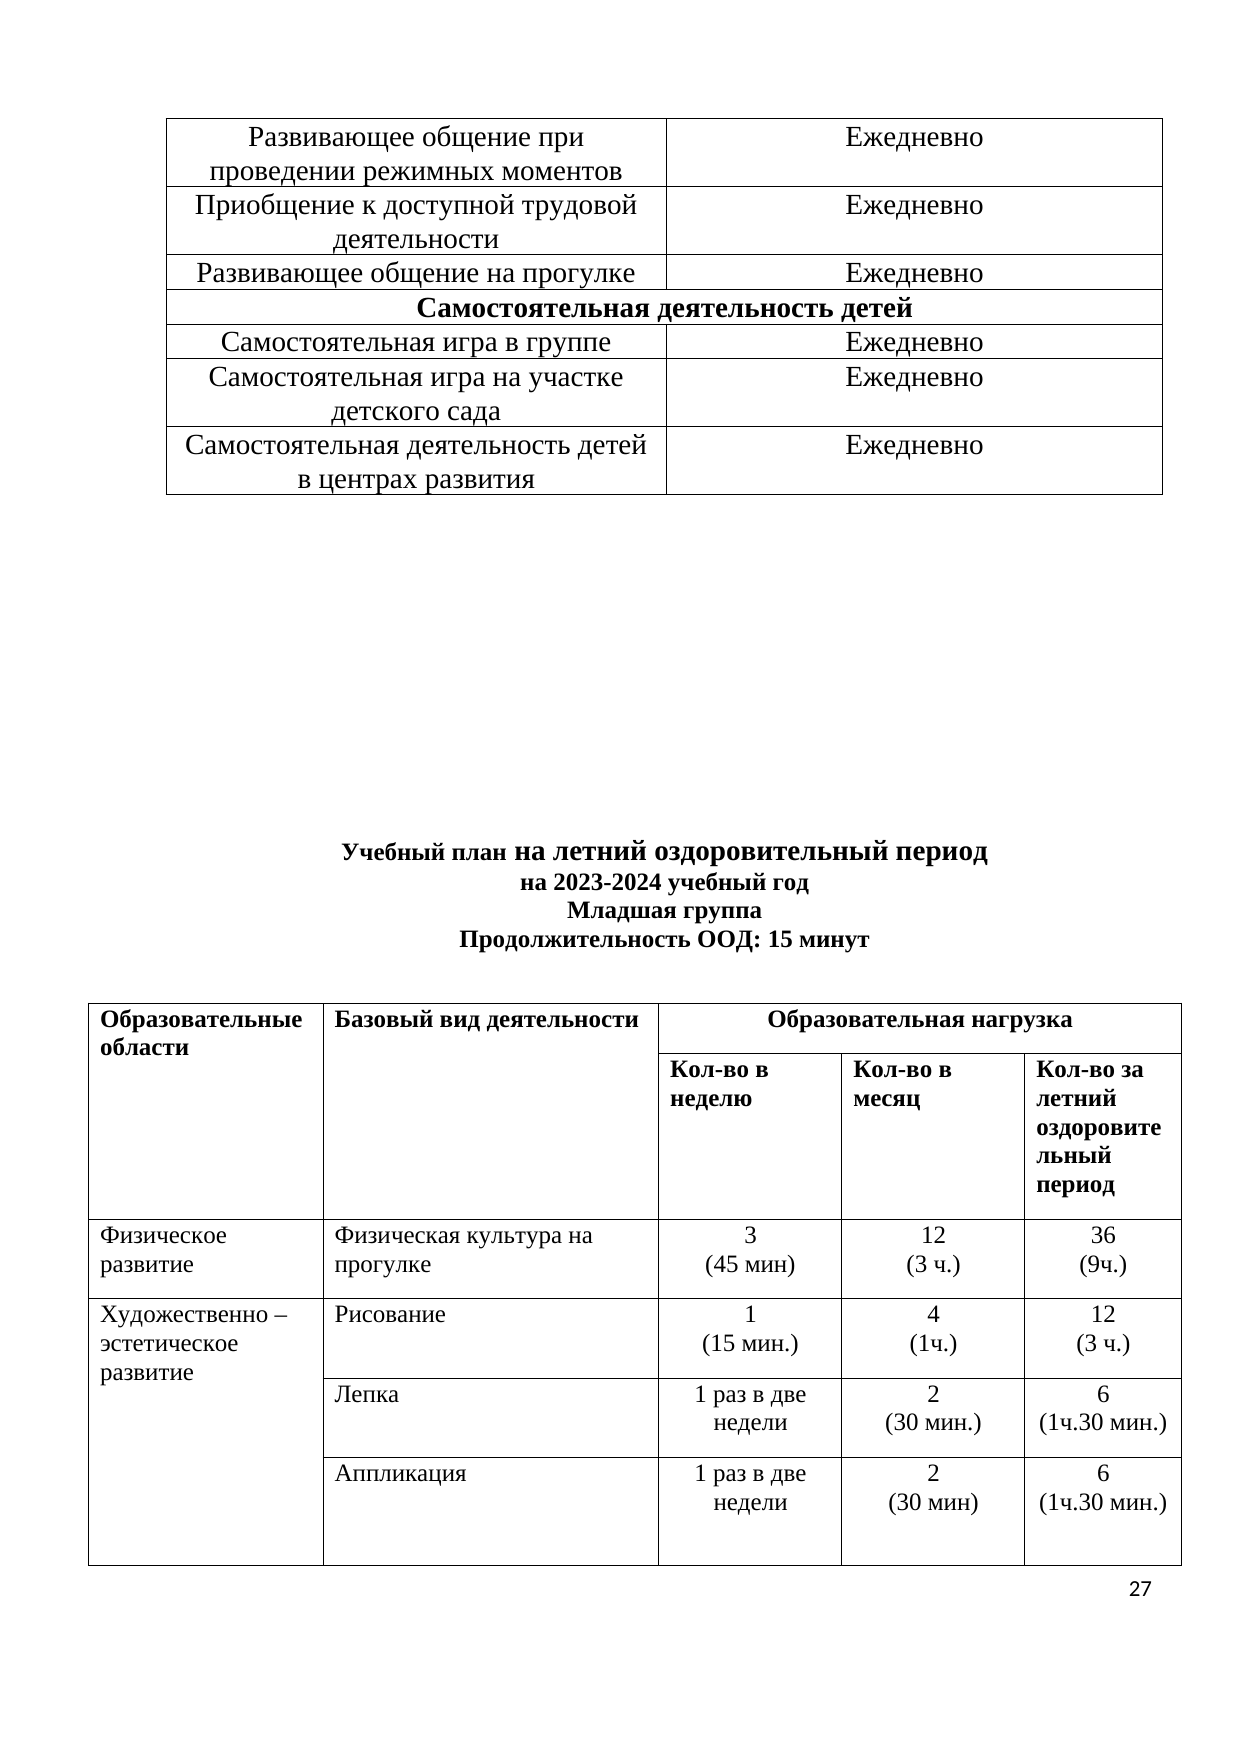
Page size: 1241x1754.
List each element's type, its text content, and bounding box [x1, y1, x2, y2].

table_header Образовательная нагрузка [659, 1004, 1181, 1053]
table_cell Физическая культура на прогулке [324, 1220, 658, 1298]
table_cell Развивающее общение на прогулке [167, 255, 666, 289]
table_cell Художественно – эстетическое развитие [89, 1299, 323, 1565]
table_cell Физическое развитие [89, 1220, 323, 1298]
table_cell Ежедневно [667, 325, 1162, 358]
table_cell Развивающее общение при проведении режимных моментов [167, 119, 666, 186]
table_cell Самостоятельная деятельность детей в центрах развития [167, 427, 666, 494]
table_cell 36 (9ч.) [1025, 1220, 1181, 1298]
text Учебный план на летний оздоровительный период [177, 833, 1152, 867]
table_cell 2 (30 мин.) [842, 1379, 1024, 1457]
table_cell 1 раз в две недели [659, 1379, 841, 1457]
table_cell Самостоятельная игра на участке детского сада [167, 359, 666, 426]
table_cell Кол-во в неделю [659, 1054, 841, 1219]
table_cell Кол-во за летний оздоровительный период [1025, 1054, 1181, 1219]
text на 2023-2024 учебный год [177, 867, 1152, 896]
table_cell Аппликация [324, 1458, 658, 1565]
table_cell 1 (15 мин.) [659, 1299, 841, 1378]
table_cell Кол-во в месяц [842, 1054, 1024, 1219]
table_cell 3 (45 мин) [659, 1220, 841, 1298]
table_cell Ежедневно [667, 359, 1162, 426]
table_cell Ежедневно [667, 187, 1162, 254]
table_cell 4 (1ч.) [842, 1299, 1024, 1378]
table_header Базовый вид деятельности [324, 1004, 658, 1219]
table_cell 12 (3 ч.) [1025, 1299, 1181, 1378]
table_header Образовательные области [89, 1004, 323, 1219]
table_cell Самостоятельная игра в группе [167, 325, 666, 358]
table_cell Лепка [324, 1379, 658, 1457]
table_cell Рисование [324, 1299, 658, 1378]
table_cell 12 (3 ч.) [842, 1220, 1024, 1298]
table_cell 6 (1ч.30 мин.) [1025, 1458, 1181, 1565]
table_cell 1 раз в две недели [659, 1458, 841, 1565]
table_cell Ежедневно [667, 119, 1162, 186]
table_cell Самостоятельная деятельность детей [167, 290, 1162, 323]
table_cell 2 (30 мин) [842, 1458, 1024, 1565]
text Продолжительность ООД: 15 минут [177, 924, 1152, 953]
table_cell Приобщение к доступной трудовой деятельности [167, 187, 666, 254]
table_cell Ежедневно [667, 427, 1162, 494]
table_cell 6 (1ч.30 мин.) [1025, 1379, 1181, 1457]
table_cell Ежедневно [667, 255, 1162, 289]
text Младшая группа [177, 896, 1152, 924]
